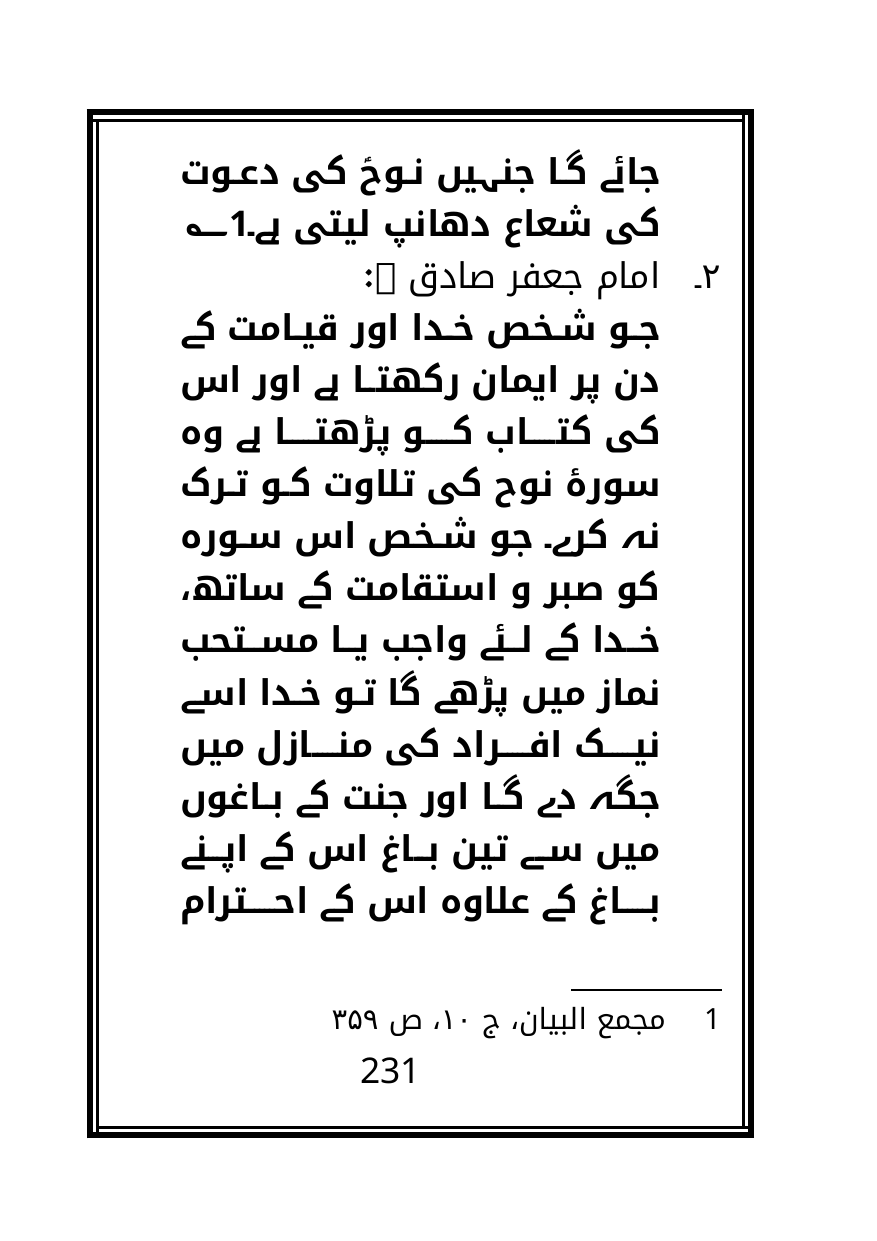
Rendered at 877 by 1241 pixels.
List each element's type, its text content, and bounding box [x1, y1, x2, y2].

text ۲۔ امام جعفر صادق ﷣: [120, 247, 721, 299]
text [180, 299, 661, 924]
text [180, 142, 661, 247]
